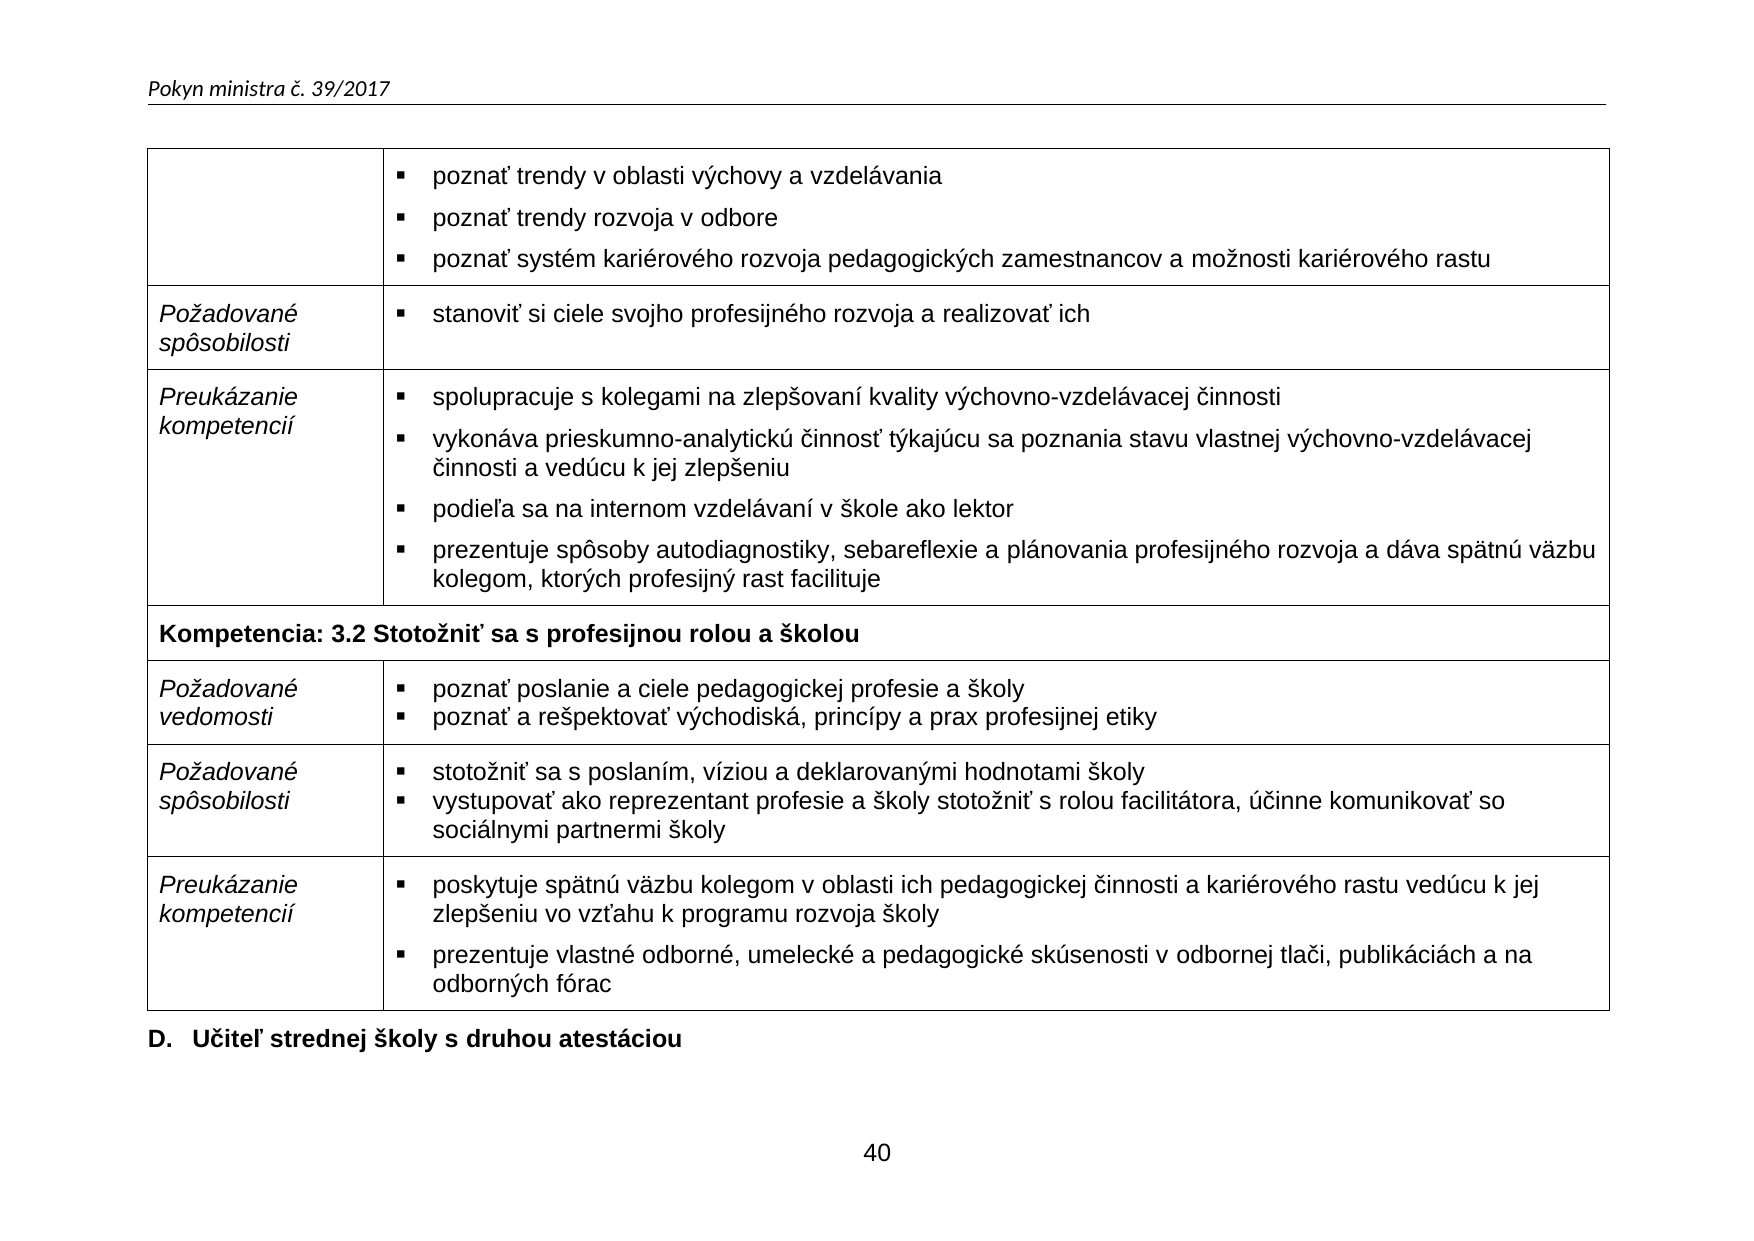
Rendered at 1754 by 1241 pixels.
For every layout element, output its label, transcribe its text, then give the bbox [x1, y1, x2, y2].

table_cell stotožniť sa s poslaním, víziou a deklarovanými hodnotami školy vystupovať ako reprezentant profesie a školy stotožniť s rolou facilitátora, účinne komunikovať so sociálnymi partnermi školy [384, 745, 1609, 856]
table_cell Požadované spôsobilosti [148, 745, 383, 856]
table_cell Preukázanie kompetencií [148, 370, 383, 605]
table_cell Požadované spôsobilosti [148, 286, 383, 369]
table_cell Preukázanie kompetencií [148, 857, 383, 1010]
table_cell Kompetencia: 3.2 Stotožniť sa s profesijnou rolou a školou [148, 606, 1609, 660]
table_cell poznať poslanie a ciele pedagogickej profesie a školy poznať a rešpektovať východiská, princípy a prax profesijnej etiky [384, 661, 1609, 744]
table_cell Požadované vedomosti [148, 661, 383, 744]
table_cell stanoviť si ciele svojho profesijného rozvoja a realizovať ich [384, 286, 1609, 369]
table_cell poskytuje spätnú väzbu kolegom v oblasti ich pedagogickej činnosti a kariérového rastu vedúcu k jej zlepšeniu vo vzťahu k programu rozvoja školy prezentuje vlastné odborné, umelecké a pedagogické skúsenosti v odbornej tlači, publikáciách a na odborných fórac [384, 857, 1609, 1010]
list Učiteľ strednej školy s druhou atestáciou [148, 1023, 1606, 1052]
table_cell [384, 149, 1609, 285]
table_cell spolupracuje s kolegami na zlepšovaní kvality výchovno-vzdelávacej činnosti vykonáva prieskumno-analytickú činnosť týkajúcu sa poznania stavu vlastnej výchovno-vzdelávacej činnosti a vedúcu k jej zlepšeniu podieľa sa na internom vzdelávaní v škole ako lektor prezentuje spôsoby autodiagnostiky, sebareflexie a plánovania profesijného rozvoja a dáva spätnú väzbu kolegom, ktorých profesijný rast facilituje [384, 370, 1609, 605]
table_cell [148, 149, 383, 285]
